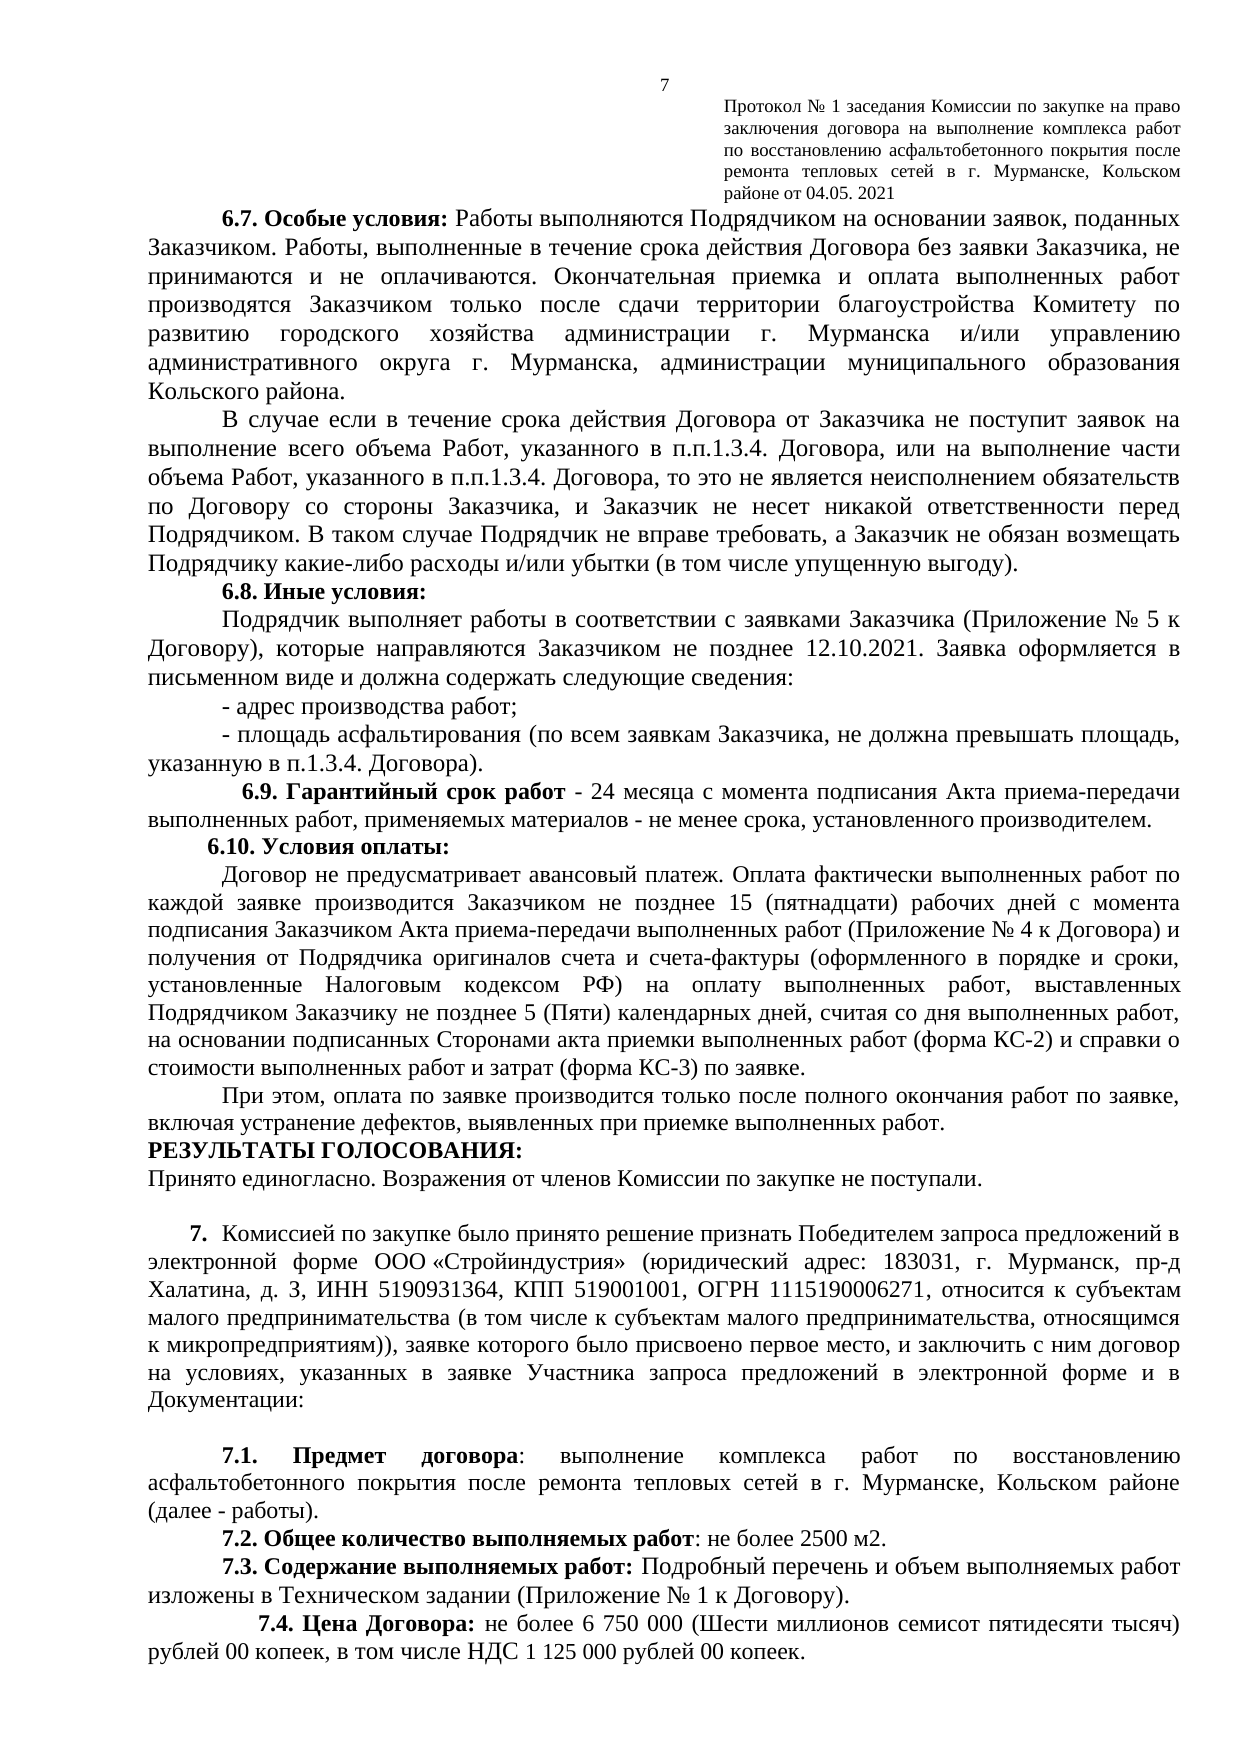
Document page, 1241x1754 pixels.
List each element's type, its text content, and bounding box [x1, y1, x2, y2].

text РЕЗУЛЬТАТЫ ГОЛОСОВАНИЯ: [148, 1136, 1181, 1163]
text В случае если в течение срока действия Договора от Заказчика не поступит заявок на выполнение всего объема Работ, указанного в п.п.1.3.4. Договора, или на выполнение части объема Работ, указанного в п.п.1.3.4. Договора, то это не является неисполнением обязательств по Договору со стороны Заказчика, и Заказчик не несет никакой ответственности перед Подрядчиком. В таком случае Подрядчик не вправе требовать, а Заказчик не обязан возмещать Подрядчику какие-либо расходы и/или убытки (в том числе упущенную выгоду). [148, 404, 1181, 577]
text При этом, оплата по заявке производится только после полного окончания работ по заявке, включая устранение дефектов, выявленных при приемке выполненных работ. [148, 1081, 1181, 1136]
text Принято единогласно. Возражения от членов Комиссии по закупке не поступали. [148, 1163, 1181, 1191]
text 6.8. Иные условия: [148, 577, 1181, 604]
text 7.2. Общее количество выполняемых работ: не более 2500 м2. [148, 1523, 1181, 1551]
text 7.1. Предмет договора: выполнение комплекса работ по восстановлению асфальтобетонного покрытия после ремонта тепловых сетей в г. Мурманске, Кольском районе (далее - работы). [148, 1441, 1181, 1523]
text Подрядчик выполняет работы в соответствии с заявками Заказчика (Приложение № 5 к Договору), которые направляются Заказчиком не позднее 12.10.2021. Заявка оформляется в письменном виде и должна содержать следующие сведения: [148, 604, 1181, 691]
text 7.4. Цена Договора: не более 6 750 000 (Шести миллионов семисот пятидесяти тысяч) рублей 00 копеек, в том числе НДС 1 125 000 рублей 00 копеек. [148, 1609, 1181, 1665]
text 7.3. Содержание выполняемых работ: Подробный перечень и объем выполняемых работ изложены в Техническом задании (Приложение № 1 к Договору). [148, 1551, 1181, 1609]
text 6.7. Особые условия: Работы выполняются Подрядчиком на основании заявок, поданных Заказчиком. Работы, выполненные в течение срока действия Договора без заявки Заказчика, не принимаются и не оплачиваются. Окончательная приемка и оплата выполненных работ производятся Заказчиком только после сдачи территории благоустройства Комитету по развитию городского хозяйства администрации г. Мурманска и/или управлению административного округа г. Мурманска, администрации муниципального образования Кольского района. [148, 203, 1181, 404]
text - адрес производства работ; [148, 691, 1181, 719]
text Договор не предусматривает авансовый платеж. Оплата фактически выполненных работ по каждой заявке производится Заказчиком не позднее 15 (пятнадцати) рабочих дней с момента подписания Заказчиком Акта приема-передачи выполненных работ (Приложение № 4 к Договора) и получения от Подрядчика оригиналов счета и счета-фактуры (оформленного в порядке и сроки, установленные Налоговым кодексом РФ) на оплату выполненных работ, выставленных Подрядчиком Заказчику не позднее 5 (Пяти) календарных дней, считая со дня выполненных работ, на основании подписанных Сторонами акта приемки выполненных работ (форма КС-2) и справки о стоимости выполненных работ и затрат (форма КС-3) по заявке. [148, 860, 1181, 1081]
text - площадь асфальтирования (по всем заявкам Заказчика, не должна превышать площадь, указанную в п.1.3.4. Договора). [148, 719, 1181, 777]
text 6.10. Условия оплаты: [148, 832, 1181, 860]
text 7. Комиссией по закупке было принято решение признать Победителем запроса предложений в электронной форме ООО «Стройиндустрия» (юридический адрес: 183031, г. Мурманск, пр-д Халатина, д. З, ИНН 5190931364, КПП 519001001, ОГРН 1115190006271, относится к субъектам малого предпринимательства (в том числе к субъектам малого предпринимательства, относящимся к микропредприятиям)), заявке которого было присвоено первое место, и заключить с ним договор на условиях, указанных в заявке Участника запроса предложений в электронной форме и в Документации: [148, 1219, 1181, 1413]
text 6.9. Гарантийный срок работ - 24 месяца с момента подписания Акта приема-передачи выполненных работ, применяемых материалов - не менее срока, установленного производителем. [148, 777, 1181, 832]
